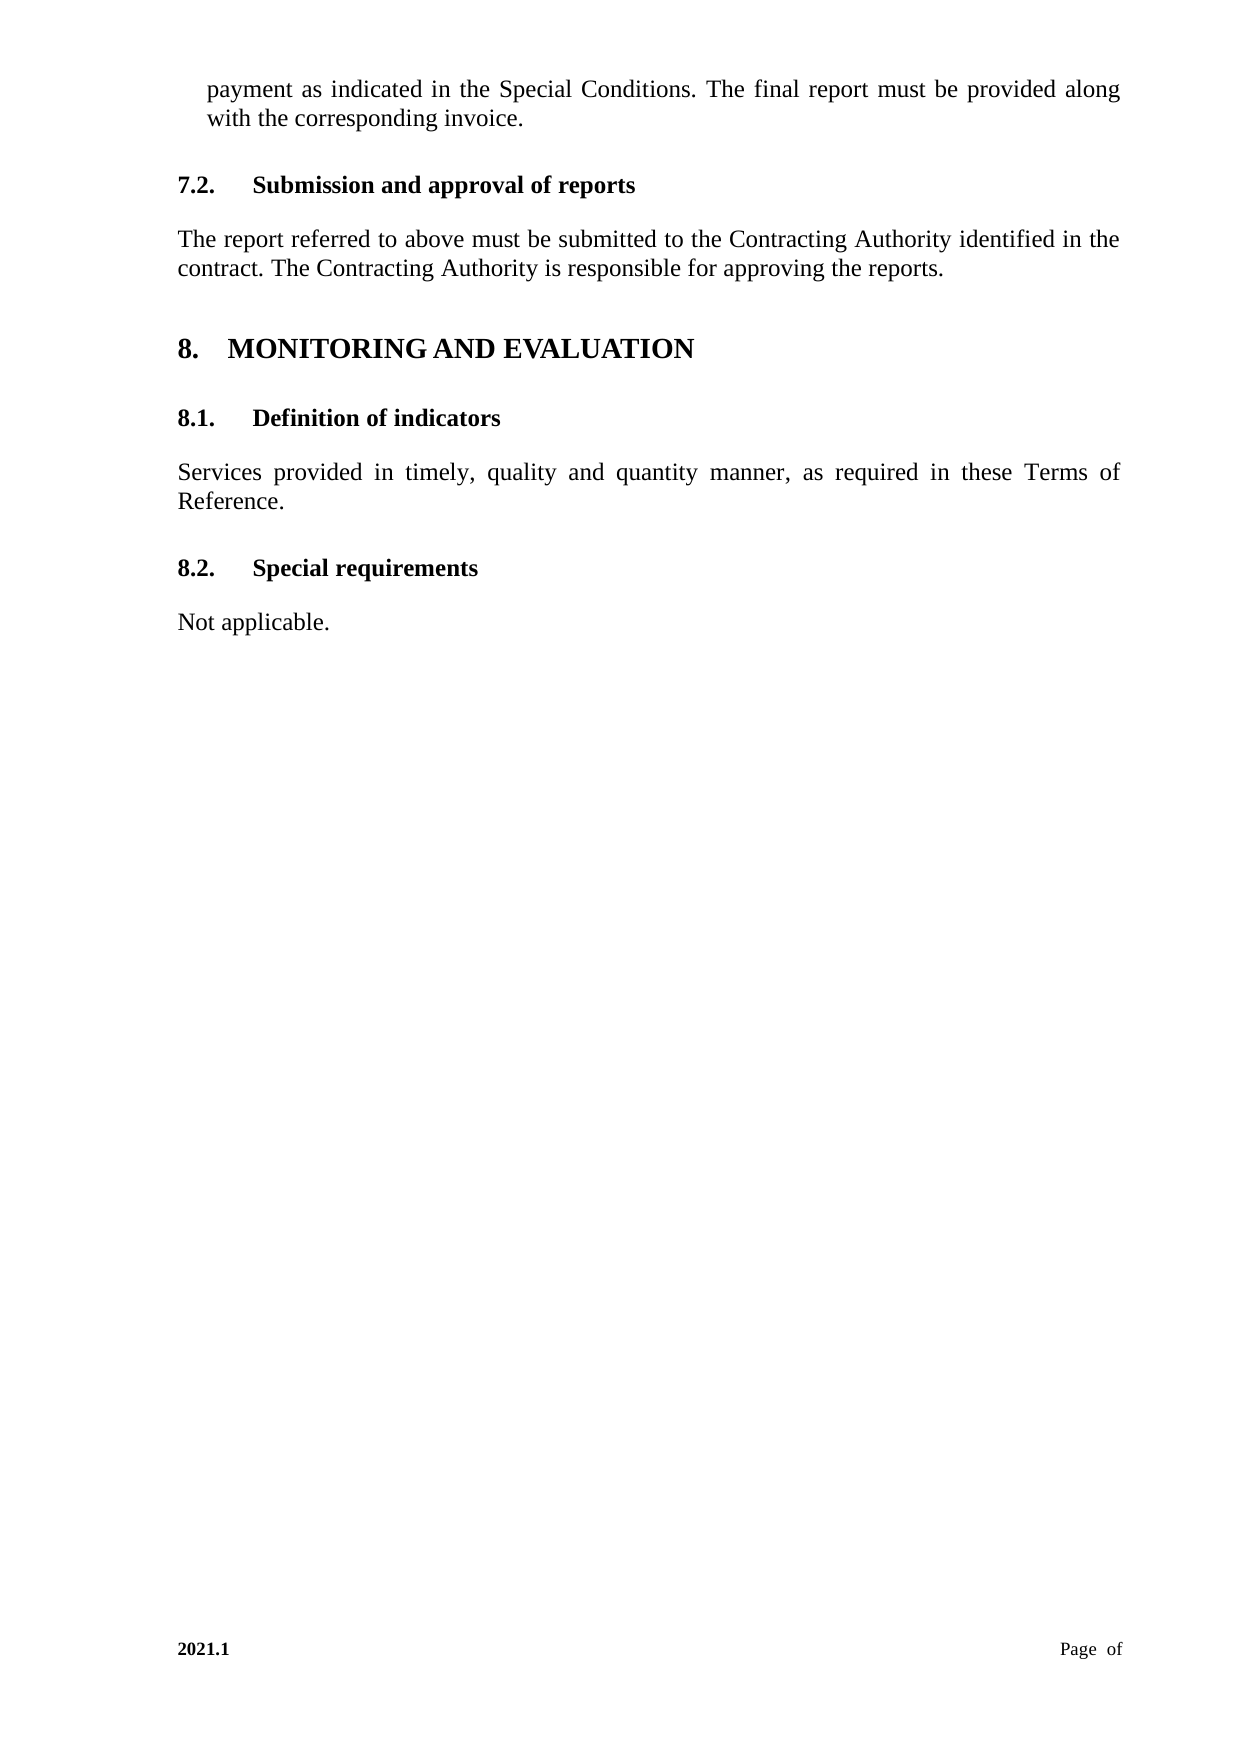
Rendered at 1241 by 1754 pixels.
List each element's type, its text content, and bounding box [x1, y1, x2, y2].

subtitle Submission and approval of reports [177, 169, 1122, 198]
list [177, 74, 1122, 132]
text Services provided in timely, quality and quantity manner, as required in these Terms of Reference. [177, 457, 1122, 515]
subtitle MONITORING AND EVALUATION [177, 332, 1122, 365]
text Not applicable. [177, 606, 1122, 636]
subtitle Definition of indicators [177, 403, 1122, 432]
text The report referred to above must be submitted to the Contracting Authority identified in the contract. The Contracting Authority is responsible for approving the reports. [177, 223, 1122, 282]
subtitle Special requirements [177, 552, 1122, 581]
